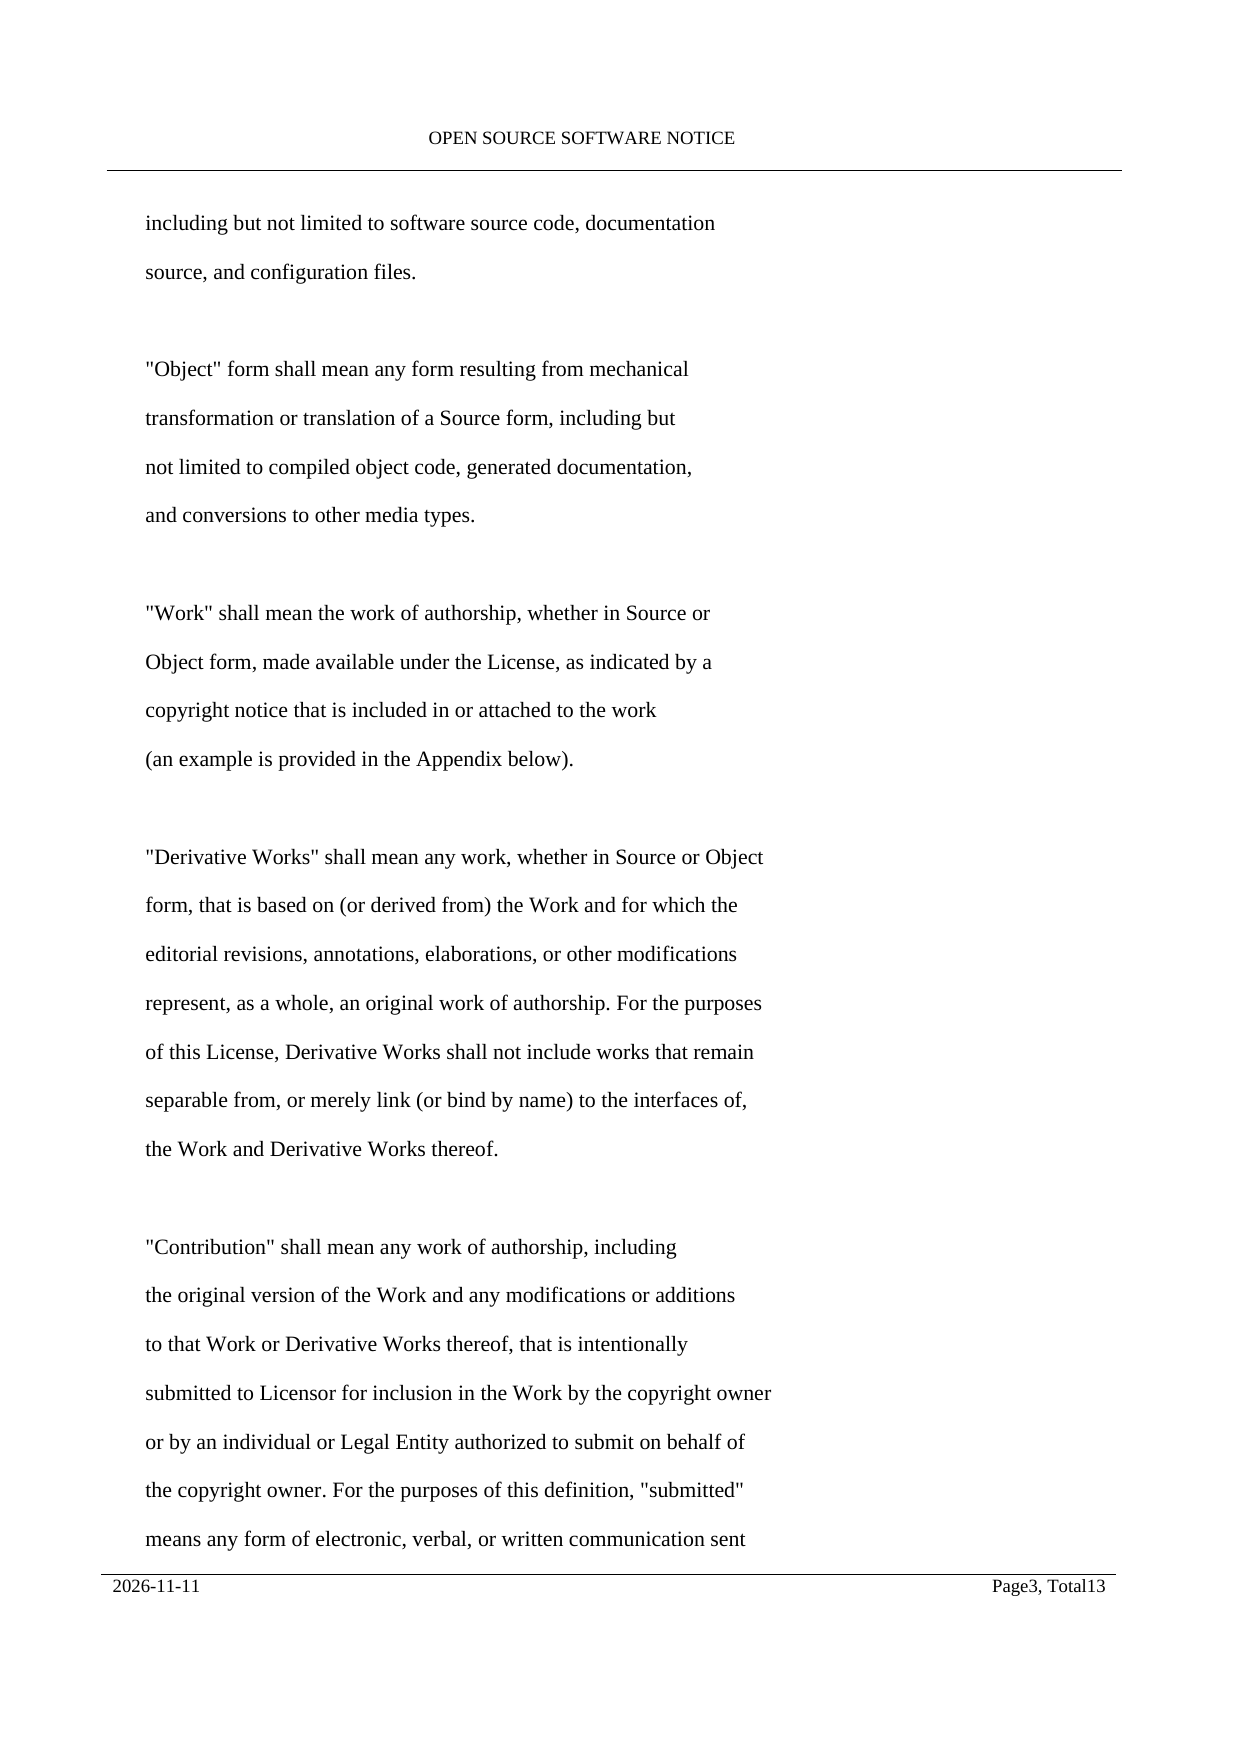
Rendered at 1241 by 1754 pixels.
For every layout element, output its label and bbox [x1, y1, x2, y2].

text [112, 206, 1128, 1555]
